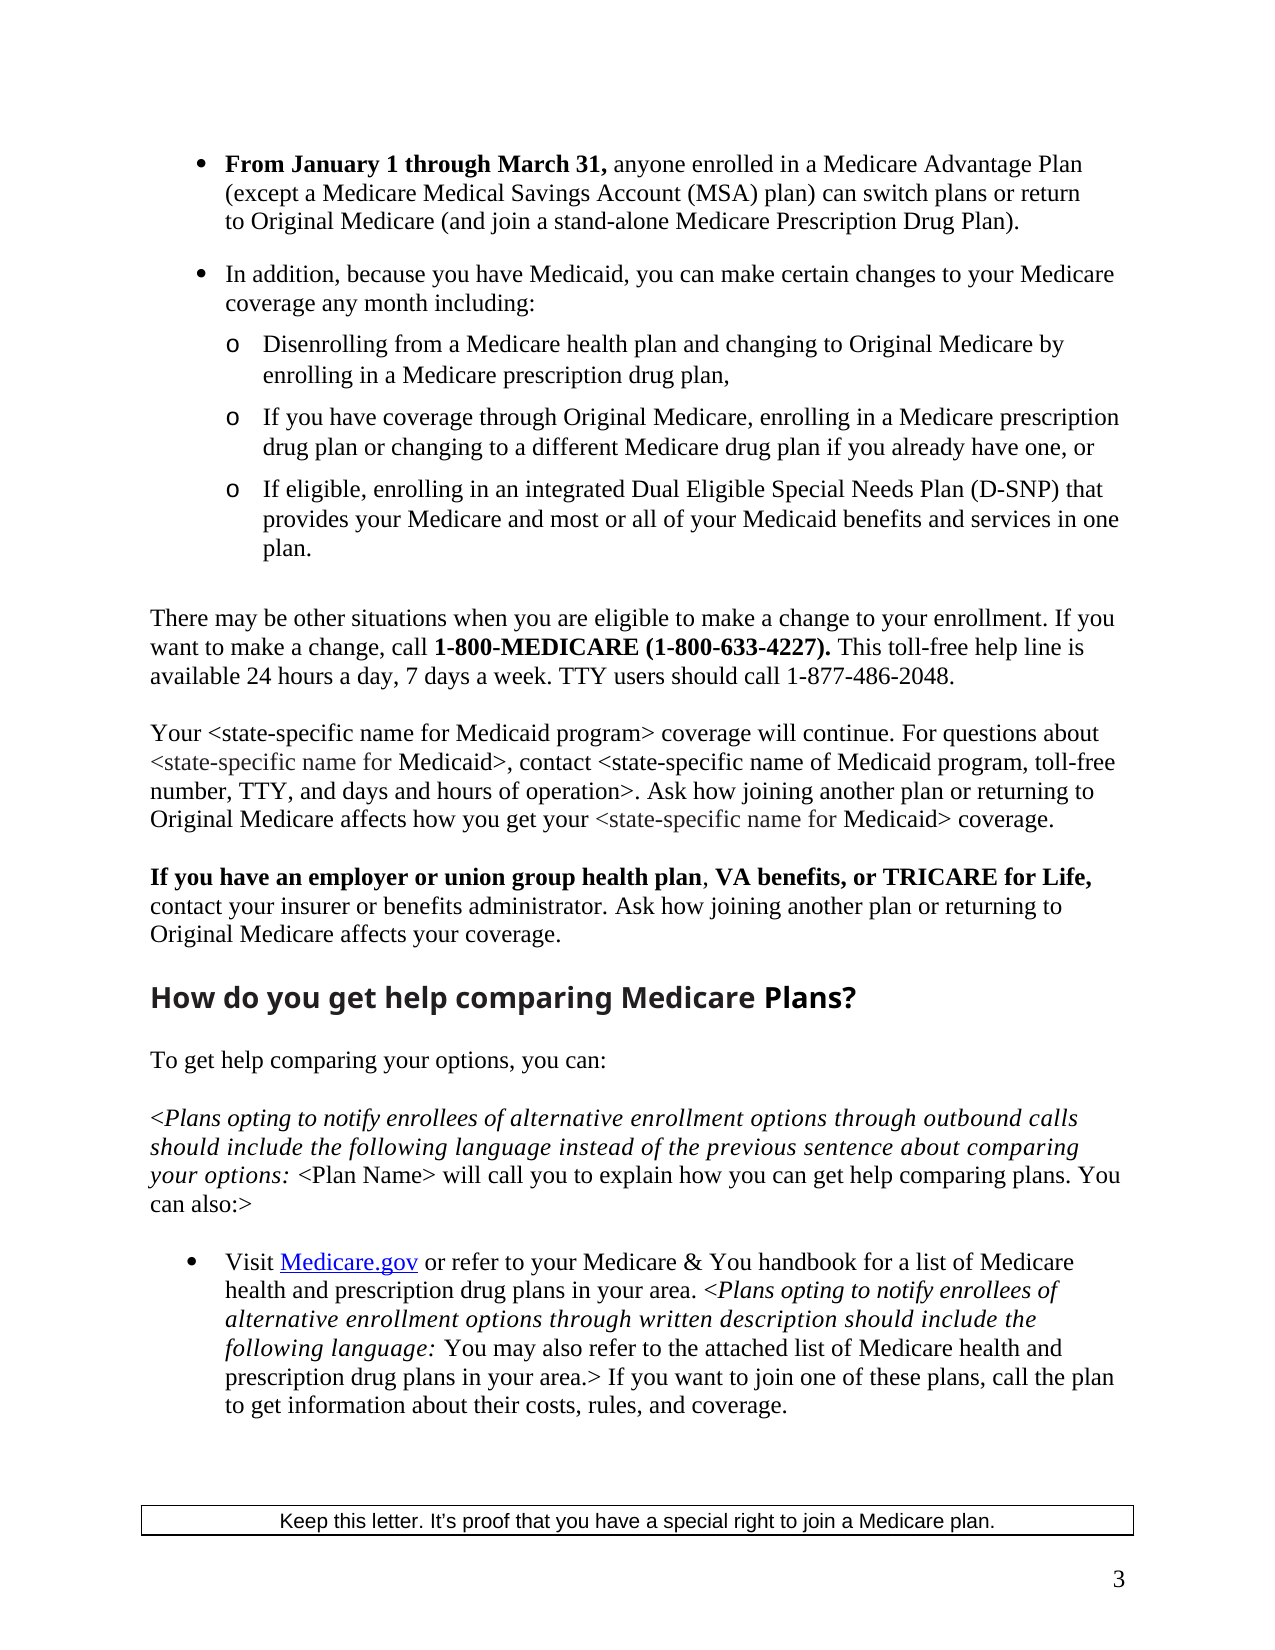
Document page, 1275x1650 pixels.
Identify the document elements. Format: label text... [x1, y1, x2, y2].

list Disenrolling from a Medicare health plan and changing to Original Medicare by enrolling in a Medicare prescription drug plan, [225, 329, 1125, 389]
text <Plans opting to notify enrollees of alternative enrollment options through outbound calls should include the following language instead of the previous sentence about comparing your options: <Plan Name> will call you to explain how you can get help comparing plans. You can also:> [150, 1103, 1125, 1218]
text There may be other situations when you are eligible to make a change to your enrollment. If you want to make a change, call 1-800-MEDICARE (1-800-633-4227). This toll-free help line is available 24 hours a day, 7 days a week. TTY users should call 1-877-486-2048. [150, 603, 1125, 689]
text To get help comparing your options, you can: [150, 1046, 1125, 1074]
text Your <state-specific name for Medicaid program> coverage will continue. For questions about <state-specific name for Medicaid>, contact <state-specific name of Medicaid program, toll-free number, TTY, and days and hours of operation>. Ask how joining another plan or returning to Original Medicare affects how you get your <state-specific name for Medicaid> coverage. [150, 718, 1125, 833]
list In addition, because you have Medicaid, you can make certain changes to your Medicare coverage any month including: [197, 259, 1125, 317]
text How do you get help comparing Medicare Plans? [150, 977, 1125, 1017]
list Visit Medicare.gov or refer to your Medicare & You handbook for a list of Medicare health and prescription drug plans in your area. <Plans opting to notify enrollees of alternative enrollment options through written description should include the following language: You may also refer to the attached list of Medicare health and prescription drug plans in your area.> If you want to join one of these plans, call the plan to get information about their costs, rules, and coverage. [187, 1247, 1125, 1419]
list If you have coverage through Original Medicare, enrolling in a Medicare prescription drug plan or changing to a different Medicare drug plan if you already have one, or [225, 402, 1125, 461]
list From January 1 through March 31, anyone enrolled in a Medicare Advantage Plan (except a Medicare Medical Savings Account (MSA) plan) can switch plans or return to Original Medicare (and join a stand-alone Medicare Prescription Drug Plan). [197, 150, 1094, 234]
list If eligible, enrolling in an integrated Dual Eligible Special Needs Plan (D-SNP) that provides your Medicare and most or all of your Medicaid benefits and services in one plan. [225, 474, 1125, 562]
text If you have an employer or union group health plan, VA benefits, or TRICARE for Life, contact your insurer or benefits administrator. Ask how joining another plan or returning to Original Medicare affects your coverage. [150, 862, 1125, 948]
